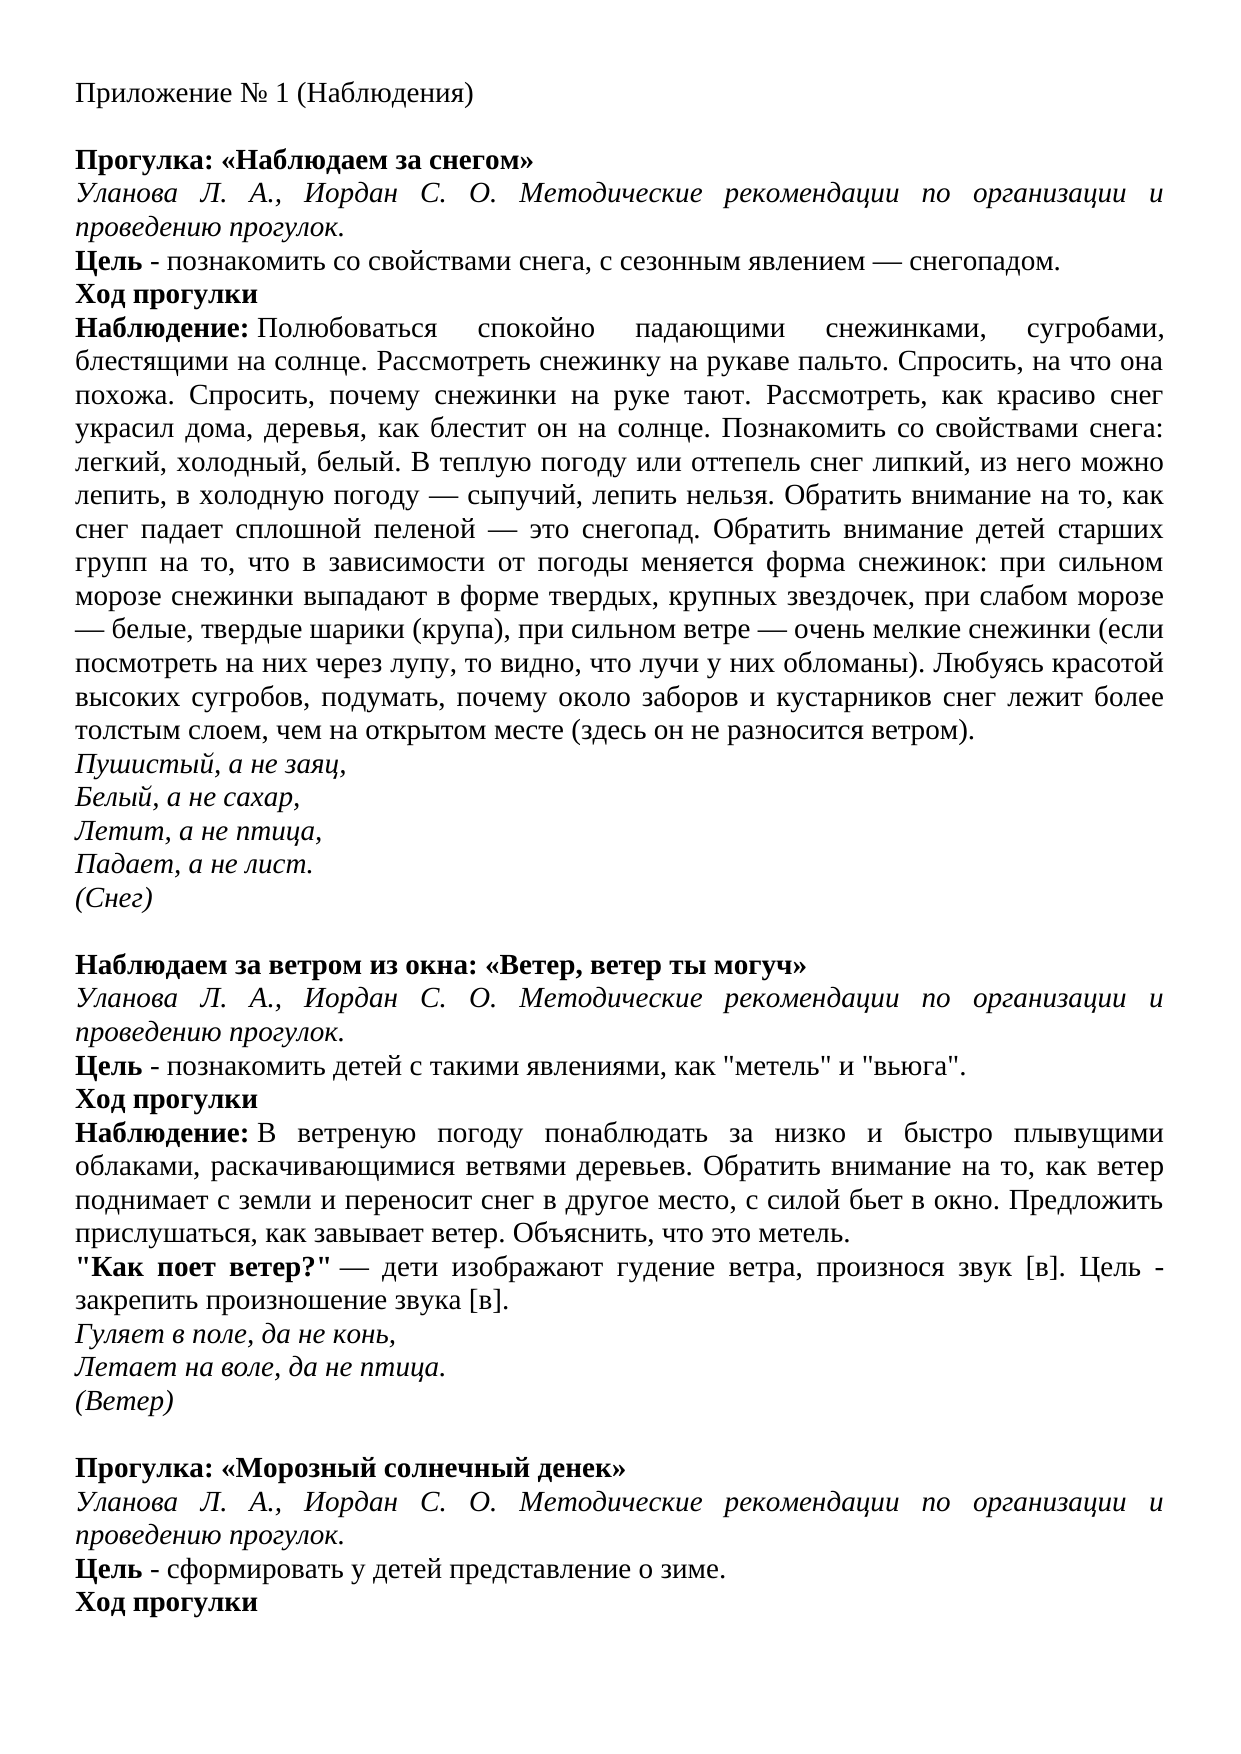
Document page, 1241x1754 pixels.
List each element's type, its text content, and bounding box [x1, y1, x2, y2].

text Белый, а не сахар, [75, 779, 1165, 813]
text Уланова Л. А., Иордан С. О. Методические рекомендации по организации и проведению прогулок. [75, 981, 1165, 1048]
text Ход прогулки [75, 1081, 1165, 1115]
text Прогулка: «Морозный солнечный денек» [75, 1450, 1165, 1484]
text Цель - сформировать у детей представление о зиме. [75, 1551, 1165, 1584]
text Наблюдение: Полюбоваться спокойно падающими снежинками, сугробами, блестящими на солнце. Рассмотреть снежинку на рукаве пальто. Спросить, на что она похожа. Спросить, почему снежинки на руке тают. Рассмотреть, как красиво снег украсил дома, деревья, как блестит он на солнце. Познакомить со свойствами снега: легкий, холодный, белый. В теплую погоду или оттепель снег липкий, из него можно лепить, в холодную погоду — сыпучий, лепить нельзя. Обратить внимание на то, как снег падает сплошной пеленой — это снегопад. Обратить внимание детей старших групп на то, что в зависимости от погоды меняется форма снежинок: при сильном морозе снежинки выпадают в форме твердых, крупных звездочек, при слабом морозе — белые, твердые шарики (крупа), при сильном ветре — очень мелкие снежинки (если посмотреть на них через лупу, то видно, что лучи у них обломаны). Любуясь красотой высоких сугробов, подумать, почему около заборов и кустарников снег лежит более толстым слоем, чем на открытом месте (здесь он не разносится ветром). [75, 310, 1165, 746]
text Уланова Л. А., Иордан С. О. Методические рекомендации по организации и проведению прогулок. [75, 1484, 1165, 1551]
text Пушистый, а не заяц, [75, 746, 1165, 779]
text Падает, а не лист. [75, 846, 1165, 880]
text (Снег) [75, 880, 1165, 913]
text Приложение № 1 (Наблюдения) [75, 75, 1165, 108]
text Гуляет в поле, да не конь, Летает на воле, да не птица. (Ветер) [75, 1316, 1165, 1417]
text Прогулка: «Наблюдаем за снегом» [75, 142, 1165, 176]
text Цель - познакомить детей с такими явлениями, как "метель" и "вьюга". [75, 1048, 1165, 1081]
text Цель - познакомить со свойствами снега, с сезонным явлением — снегопадом. [75, 243, 1165, 276]
text Летит, а не птица, [75, 813, 1165, 846]
text Уланова Л. А., Иордан С. О. Методические рекомендации по организации и проведению прогулок. [75, 176, 1165, 243]
text "Как поет ветер?" — дети изображают гудение ветра, произнося звук [в]. Цель - закрепить произношение звука [в]. [75, 1249, 1165, 1316]
text Наблюдение: В ветреную погоду понаблюдать за низко и быстро плывущими облаками, раскачивающимися ветвями деревьев. Обратить внимание на то, как ветер поднимает с земли и переносит снег в другое место, с силой бьет в окно. Предложить прислушаться, как завывает ветер. Объяснить, что это метель. [75, 1115, 1165, 1249]
text Ход прогулки [75, 276, 1165, 310]
text Ход прогулки [75, 1584, 1165, 1618]
text Наблюдаем за ветром из окна: «Ветер, ветер ты могуч» [75, 947, 1165, 981]
